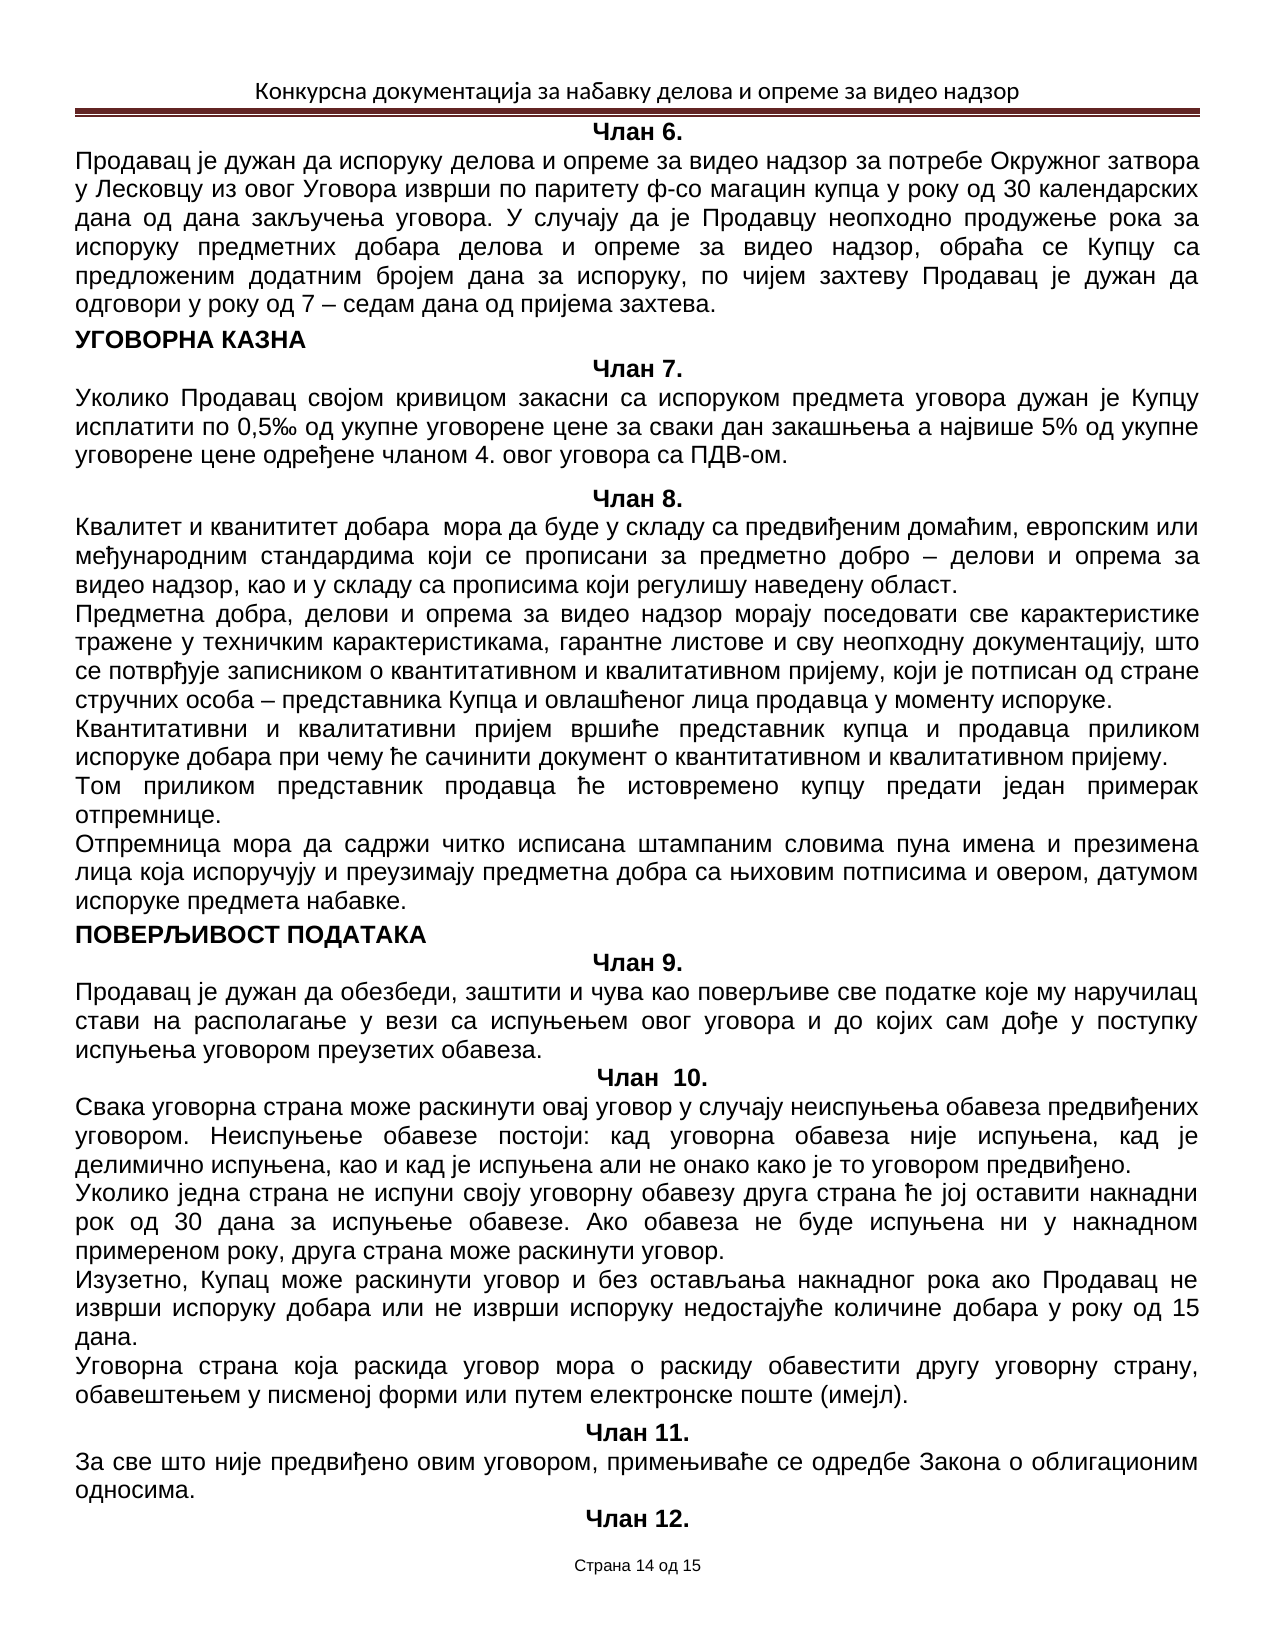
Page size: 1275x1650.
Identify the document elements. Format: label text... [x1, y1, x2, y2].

text Продавац је дужан да обезбеди, заштити и чува као поверљиве све податке које му наручилац стави на располагање у вези са испуњењем овог уговора и до којих сам дође у поступку испуњења уговором преузетих обавеза. [75, 977, 1200, 1063]
text Том приликом представник продавца ће истовремено купцу предати један примерак отпремнице. [75, 771, 1200, 828]
text Члан 7. [75, 354, 1200, 383]
text Квантитативни и квалитативни пријем вршиће представник купца и продавца приликом испоруке добара при чему ће сачинити документ о квантитативном и квалитативном пријему. [75, 713, 1200, 771]
text Члан 10. [442, 1063, 1200, 1092]
text Члан 12. [75, 1504, 1200, 1533]
text Члан 9. [75, 948, 1200, 977]
text Уговорна страна која раскида уговор мора о раскиду обавестити другу уговорну страну, обавештењем у писменој форми или путем електронске поште (имејл). [75, 1351, 1200, 1408]
text УГОВОРНА КАЗНА [75, 325, 1200, 354]
text Члан 11. [75, 1418, 1200, 1447]
text Свака уговорна страна може раскинути овај уговор у случају неиспуњења обавеза предвиђених уговором. Неиспуњење обавезе постоји: кад уговорна обавеза није испуњена, кад је делимично испуњена, као и кад је испуњена али не онако како је то уговором предвиђено. [75, 1092, 1200, 1178]
text Продавац је дужан да испоруку делова и опреме за видео надзор за потребе Окружног затвора у Лесковцу из овог Уговора изврши по паритету ф-со магацин купца у року од 30 календарских дана од дана закључења уговора. У случају да је Продавцу неопходно продужење рока за испоруку предметних добара делова и опреме за видео надзор, обраћа се Купцу са предложеним додатним бројем дана за испоруку, по чијем захтеву Продавац је дужан да одговори у року од 7 – седам дана од пријема захтева. [75, 146, 1200, 318]
text За све што није предвиђено овим уговором, примењиваће се одредбе Закона о облигационим односима. [75, 1447, 1200, 1504]
text Члан 6. [75, 117, 1200, 146]
text Отпремница мора да садржи читко исписана штампаним словима пуна имена и презимена лица која испоручују и преузимају предметна добра са њиховим потписима и овером, датумом испоруке предмета набавке. [75, 828, 1200, 915]
text Квалитет и кванититет добара мора да буде у складу са предвиђеним домаћим, европским или међународним стандардима који се прописани за предметно добро – делови и опрема за видео надзор, као и у складу са прописима који регулишу наведену област. [75, 512, 1200, 598]
text Предметна добра, делови и опрема за видео надзор морају поседовати све карактеристике тражене у техничким карактеристикама, гарантне листове и сву неопходну документацију, што се потврђује записником о квантитативном и квалитативном пријему, који је потписан од стране стручних особа – представника Купца и овлашћеног лица продавца у моменту испоруке. [75, 598, 1200, 713]
text Изузетно, Купац може раскинути уговор и без остављања накнадног рока ако Продавац не изврши испоруку добара или не изврши испоруку недостајуће количине добара у року од 15 дана. [75, 1264, 1200, 1351]
text Члан 8. [75, 483, 1200, 512]
text Уколико једна страна не испуни своју уговорну обавезу друга страна ће јој оставити накнадни рок од 30 дана за испуњење обавезе. Ако обавеза не буде испуњена ни у накнадном примереном року, друга страна може раскинути уговор. [75, 1178, 1200, 1264]
text ПОВЕРЉИВОСТ ПОДАТАКА [75, 919, 1200, 948]
text Уколико Продавац својом кривицом закасни са испоруком предмета уговора дужан је Купцу исплатити по 0,5‰ од укупне уговорене цене за сваки дан закашњења а највише 5% од укупне уговорене цене одређене чланом 4. овог уговора са ПДВ-ом. [75, 383, 1200, 469]
